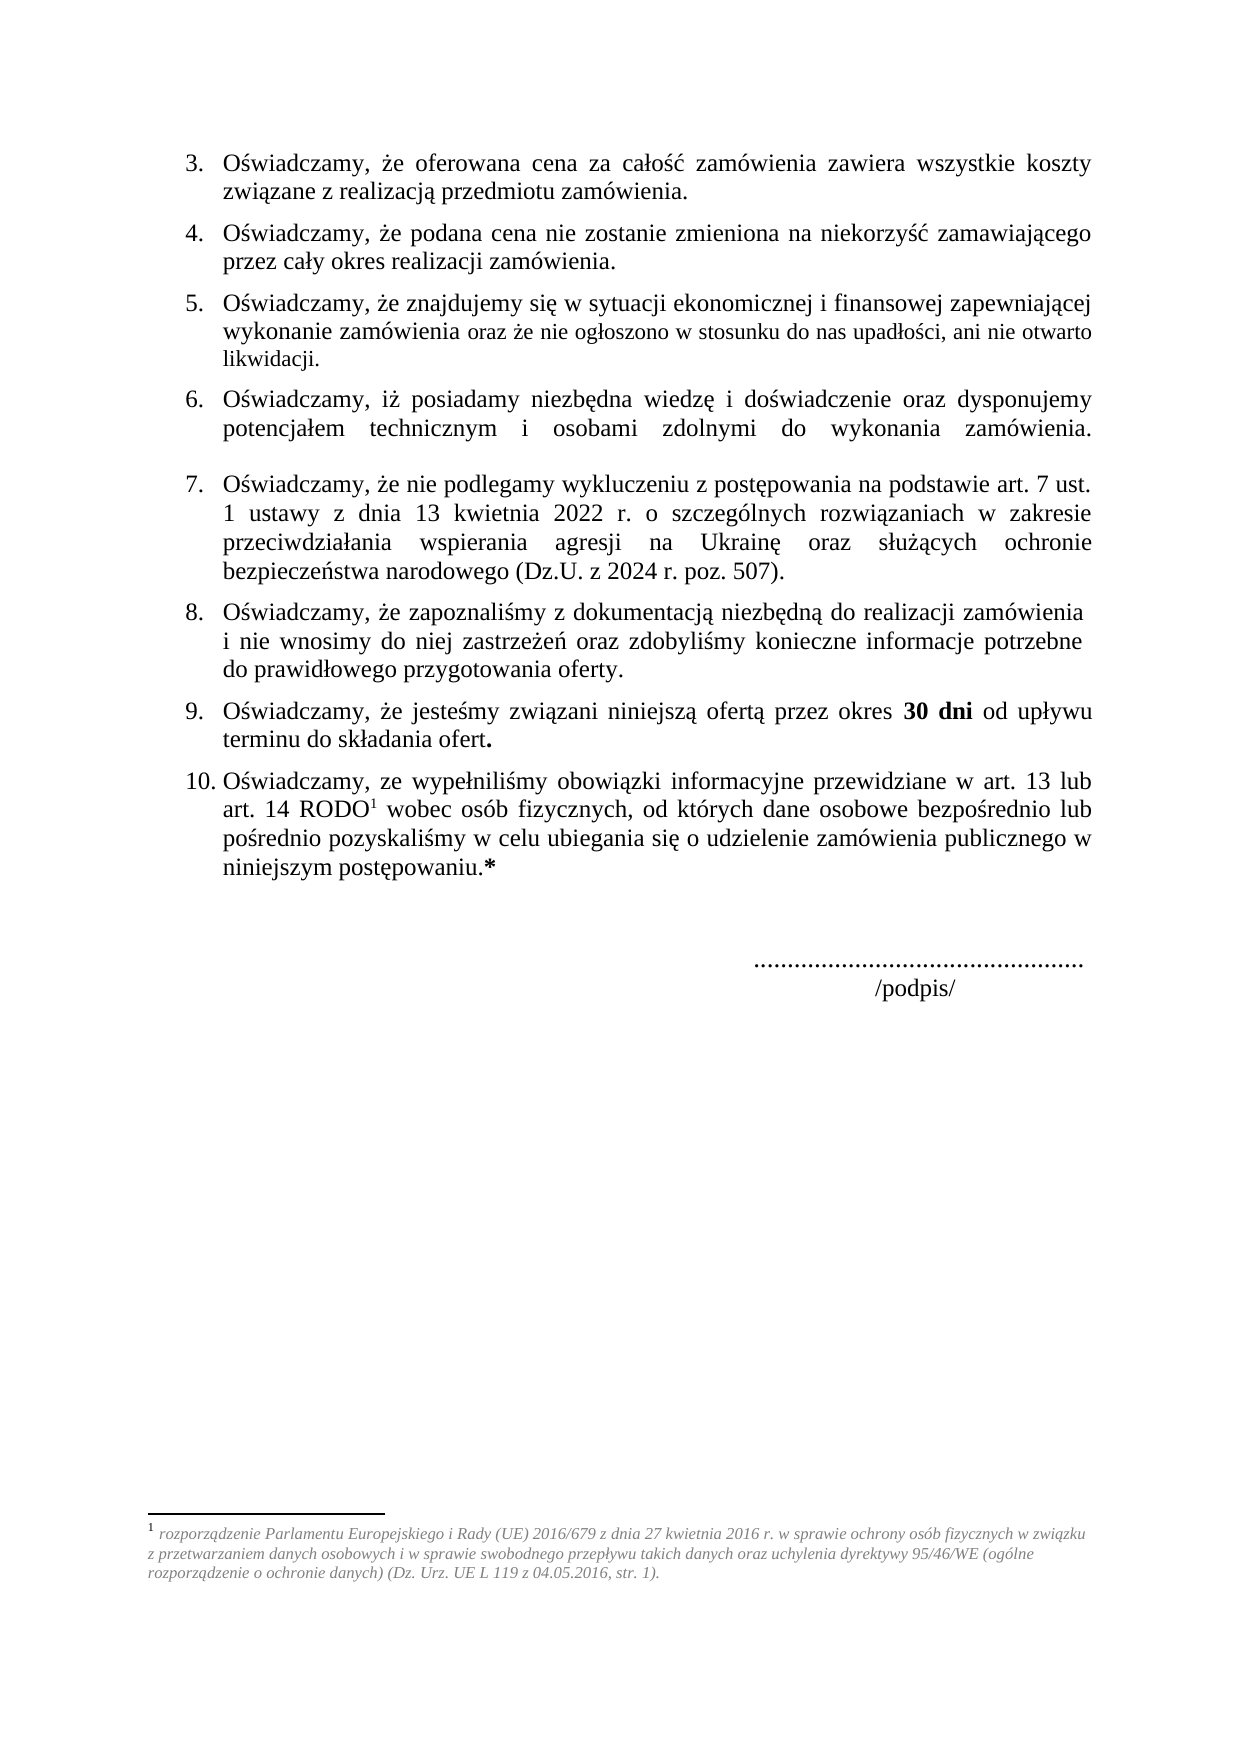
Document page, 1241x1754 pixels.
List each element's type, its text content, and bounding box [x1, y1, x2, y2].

list Oświadczamy, że znajdujemy się w sytuacji ekonomicznej i finansowej zapewniającej wykonanie zamówienia oraz że nie ogłoszono w stosunku do nas upadłości, ani nie otwarto likwidacji. [185, 288, 1093, 371]
list Oświadczamy, że zapoznaliśmy z dokumentacją niezbędną do realizacji zamówienia i nie wnosimy do niej zastrzeżeń oraz zdobyliśmy konieczne informacje potrzebne do prawidłowego przygotowania oferty. [185, 597, 1093, 683]
text /podpis/ [664, 973, 1093, 1002]
list Oświadczamy, iż posiadamy niezbędna wiedzę i doświadczenie oraz dysponujemy potencjałem technicznym i osobami zdolnymi do wykonania zamówienia. [185, 384, 1093, 469]
list Oświadczamy, że nie podlegamy wykluczeniu z postępowania na podstawie art. 7 ust. 1 ustawy z dnia 13 kwietnia 2022 r. o szczególnych rozwiązaniach w zakresie przeciwdziałania wspierania agresji na Ukrainę oraz służących ochronie bezpieczeństwa narodowego (Dz.U. z 2024 r. poz. 507). [185, 469, 1093, 584]
list Oświadczamy, że jesteśmy związani niniejszą ofertą przez okres 30 dni od upływu terminu do składania ofert. [185, 696, 1093, 753]
text ................................................. [753, 942, 1093, 973]
list Oświadczamy, że podana cena nie zostanie zmieniona na niekorzyść zamawiającego przez cały okres realizacji zamówienia. [185, 218, 1093, 275]
list Oświadczamy, ze wypełniliśmy obowiązki informacyjne przewidziane w art. 13 lub art. 14 RODO wobec osób fizycznych, od których dane osobowe bezpośrednio lub pośrednio pozyskaliśmy w celu ubiegania się o udzielenie zamówienia publicznego w niniejszym postępowaniu.* [185, 766, 1093, 881]
list Oświadczamy, że oferowana cena za całość zamówienia zawiera wszystkie koszty związane z realizacją przedmiotu zamówienia. [185, 148, 1093, 205]
